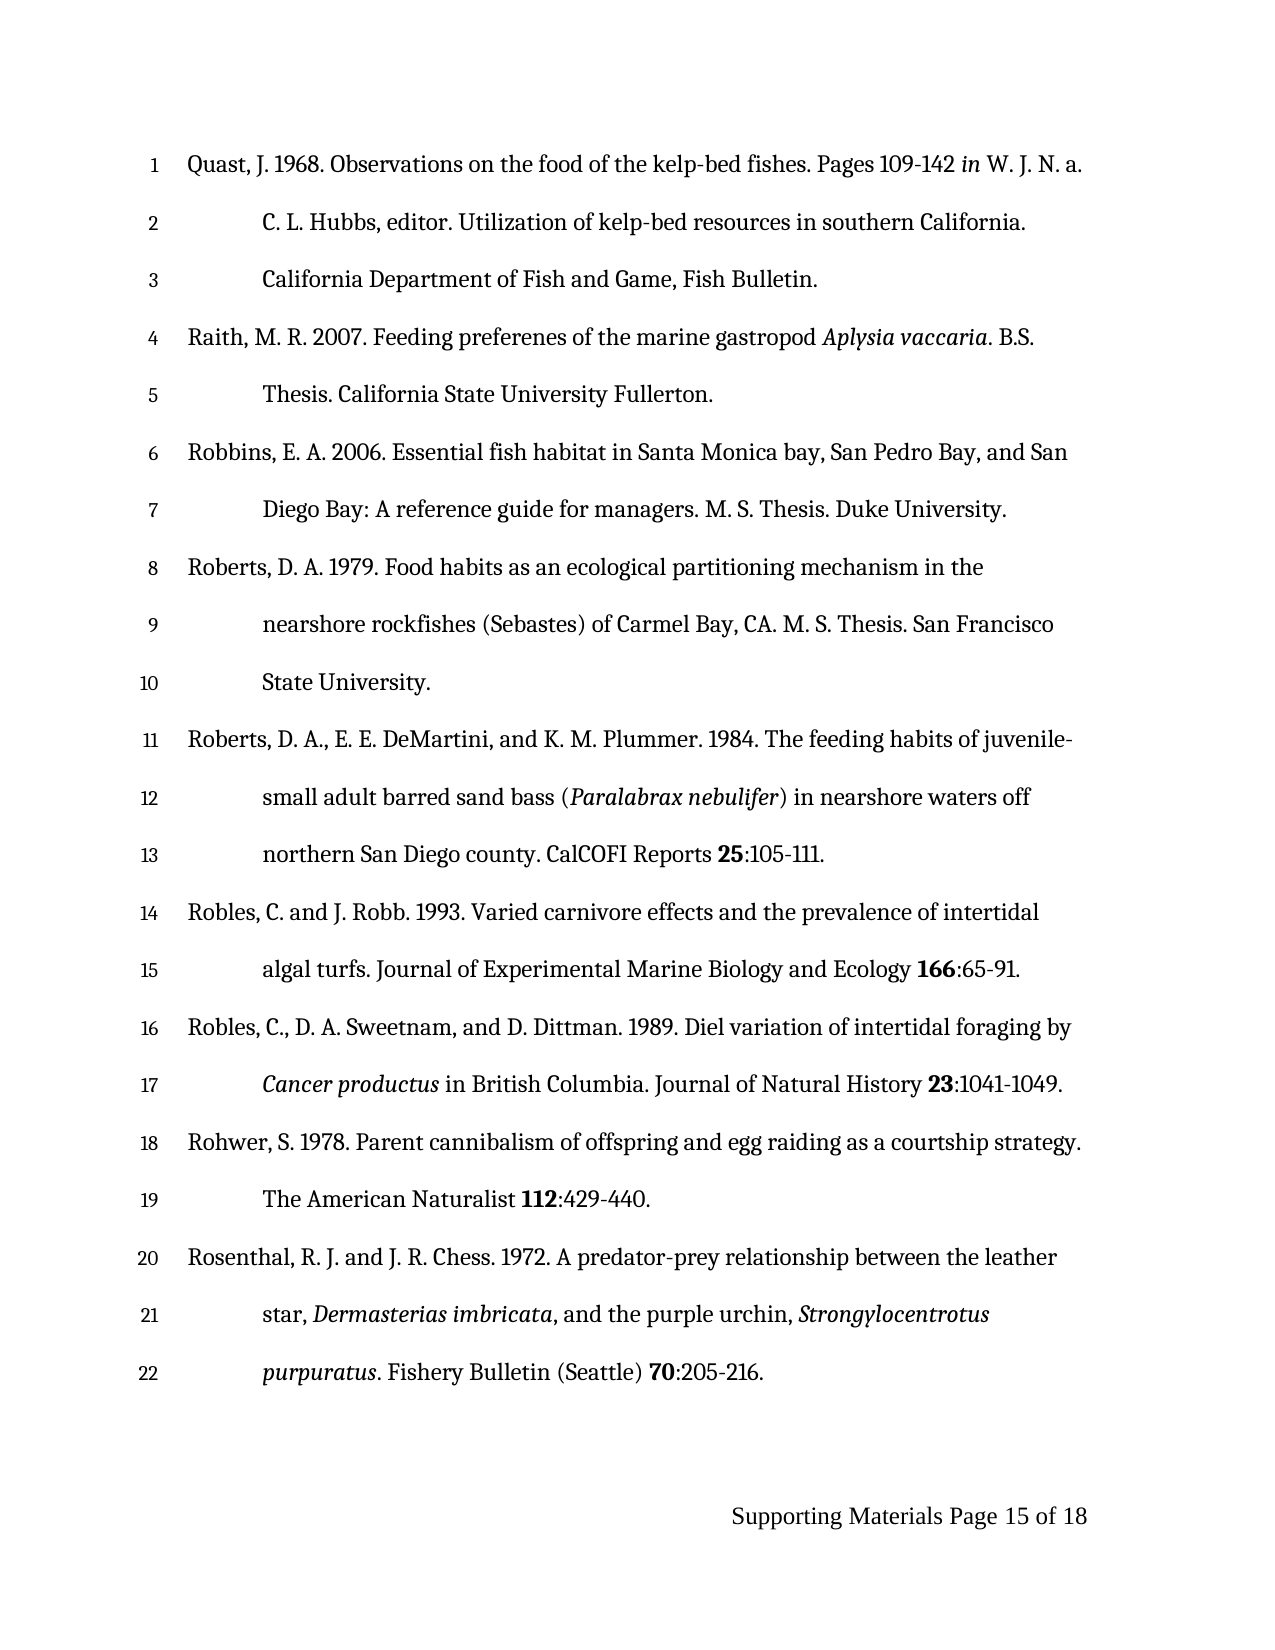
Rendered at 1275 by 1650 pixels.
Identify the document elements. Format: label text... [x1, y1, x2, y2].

text Quast, J. 1968. Observations on the food of the kelp-bed fishes. Pages 109-142 in W. J. N. a. C. L. Hubbs, editor. Utilization of kelp-bed resources in southern California. California Department of Fish and Game, Fish Bulletin. [187, 150, 1087, 294]
text Raith, M. R. 2007. Feeding preferenes of the marine gastropod Aplysia vaccaria. B.S. Thesis. California State University Fullerton. [187, 322, 1087, 409]
text Roberts, D. A. 1979. Food habits as an ecological partitioning mechanism in the nearshore rockfishes (Sebastes) of Carmel Bay, CA. M. S. Thesis. San Francisco State University. [187, 552, 1087, 696]
text Rohwer, S. 1978. Parent cannibalism of offspring and egg raiding as a courtship strategy. The American Naturalist 112:429-440. [187, 1127, 1087, 1214]
text Roberts, D. A., E. E. DeMartini, and K. M. Plummer. 1984. The feeding habits of juvenile-small adult barred sand bass (Paralabrax nebulifer) in nearshore waters off northern San Diego county. CalCOFI Reports 25:105-111. [187, 725, 1087, 869]
text Robles, C., D. A. Sweetnam, and D. Dittman. 1989. Diel variation of intertidal foraging by Cancer productus in British Columbia. Journal of Natural History 23:1041-1049. [187, 1012, 1087, 1099]
text Robbins, E. A. 2006. Essential fish habitat in Santa Monica bay, San Pedro Bay, and San Diego Bay: A reference guide for managers. M. S. Thesis. Duke University. [187, 437, 1087, 524]
text Rosenthal, R. J. and J. R. Chess. 1972. A predator-prey relationship between the leather star, Dermasterias imbricata, and the purple urchin, Strongylocentrotus purpuratus. Fishery Bulletin (Seattle) 70:205-216. [187, 1242, 1087, 1386]
text Robles, C. and J. Robb. 1993. Varied carnivore effects and the prevalence of intertidal algal turfs. Journal of Experimental Marine Biology and Ecology 166:65-91. [187, 897, 1087, 984]
